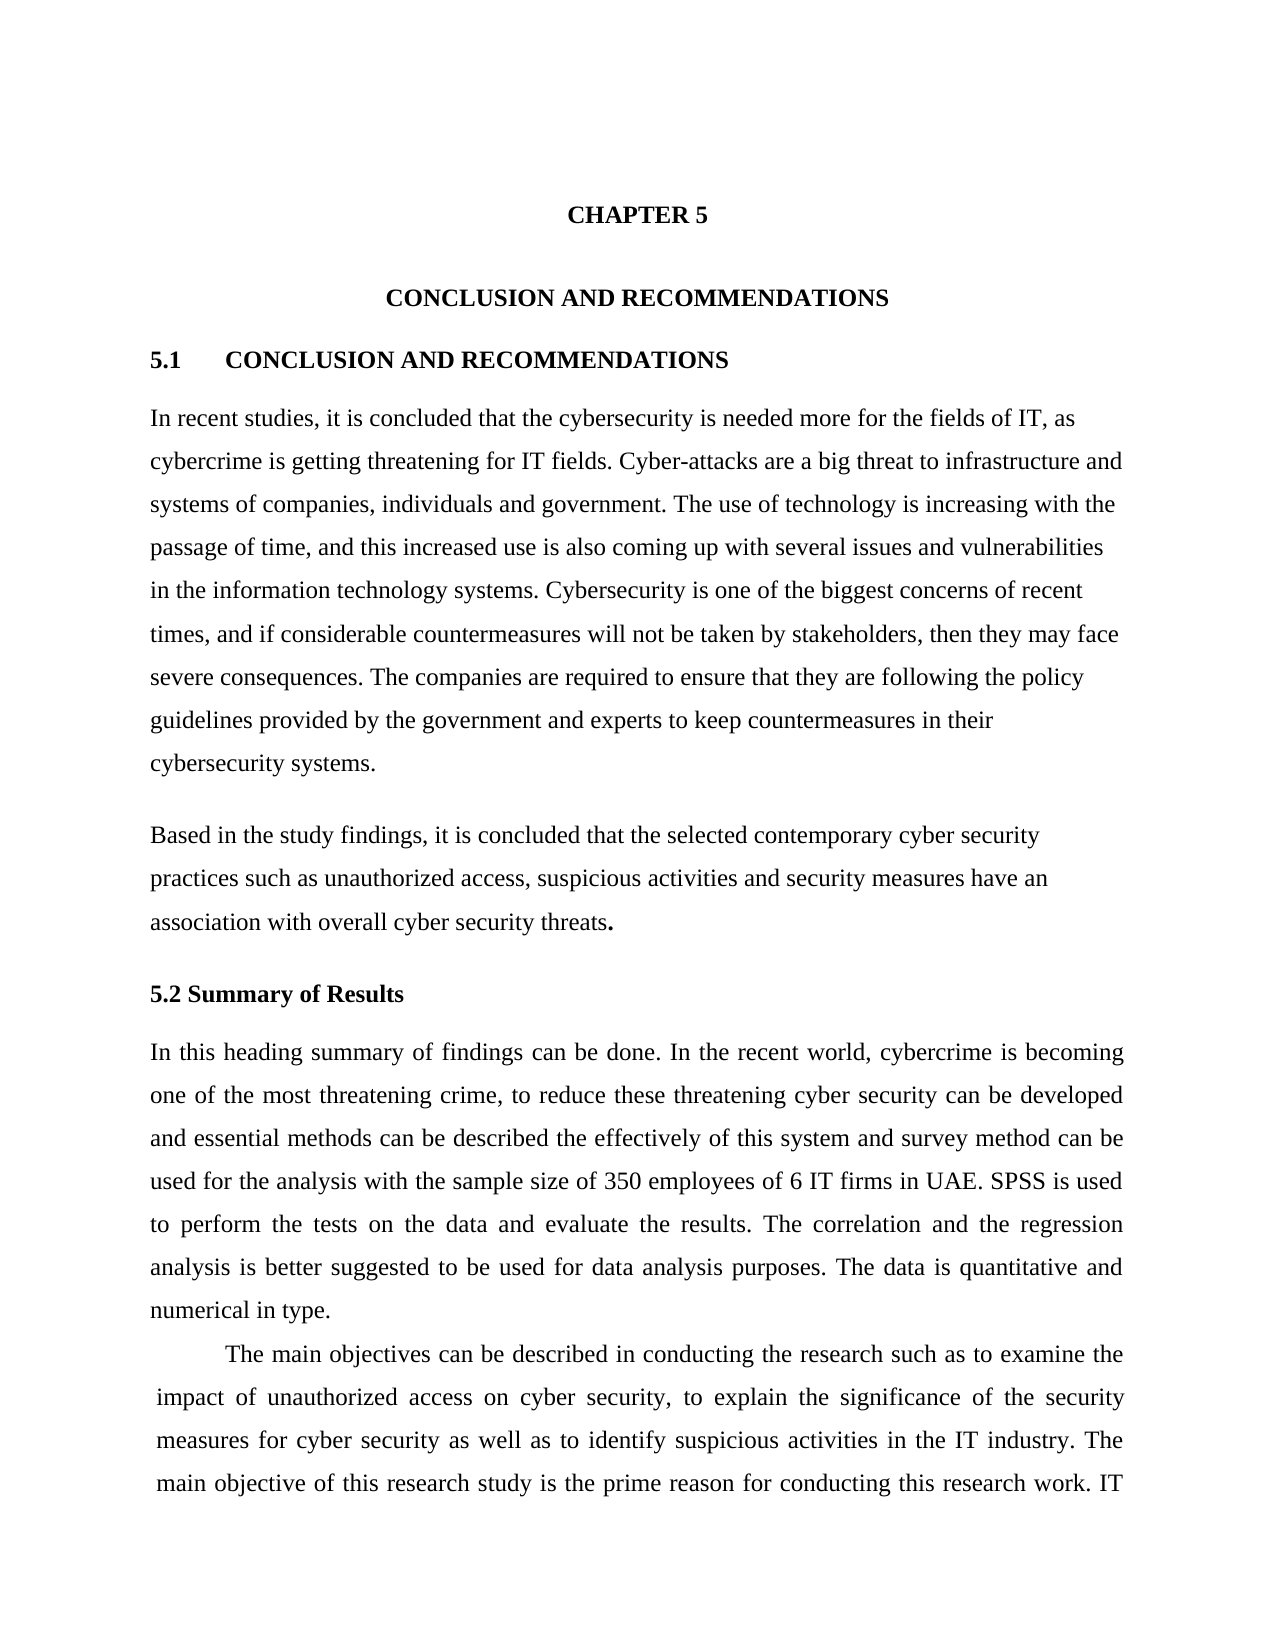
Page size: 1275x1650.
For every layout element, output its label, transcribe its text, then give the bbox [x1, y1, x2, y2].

text In this heading summary of findings can be done. In the recent world, cybercrime is becoming one of the most threatening crime, to reduce these threatening cyber security can be developed and essential methods can be described the effectively of this system and survey method can be used for the analysis with the sample size of 350 employees of 6 IT firms in UAE. SPSS is used to perform the tests on the data and evaluate the results. The correlation and the regression analysis is better suggested to be used for data analysis purposes. The data is quantitative and numerical in type. [150, 1037, 1125, 1324]
subtitle Based in the study findings, it is concluded that the selected contemporary cyber security practices such as unauthorized access, suspicious activities and security measures have an association with overall cyber security threats. [150, 820, 1125, 935]
subtitle CONCLUSION AND RECOMMENDATIONS [150, 283, 1125, 312]
subtitle CHAPTER 5 [150, 200, 1125, 229]
subtitle 5.1 CONCLUSION AND RECOMMENDATIONS [150, 345, 1125, 374]
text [156, 1339, 1125, 1497]
subtitle In recent studies, it is concluded that the cybersecurity is needed more for the fields of IT, as cybercrime is getting threatening for IT fields. Cyber-attacks are a big threat to infrastructure and systems of companies, individuals and government. The use of technology is increasing with the passage of time, and this increased use is also coming up with several issues and vulnerabilities in the information technology systems. Cybersecurity is one of the biggest concerns of recent times, and if considerable countermeasures will not be taken by stakeholders, then they may face severe consequences. The companies are required to ensure that they are following the policy guidelines provided by the government and experts to keep countermeasures in their cybersecurity systems. [150, 403, 1125, 777]
subtitle 5.2 Summary of Results [150, 979, 1125, 1008]
